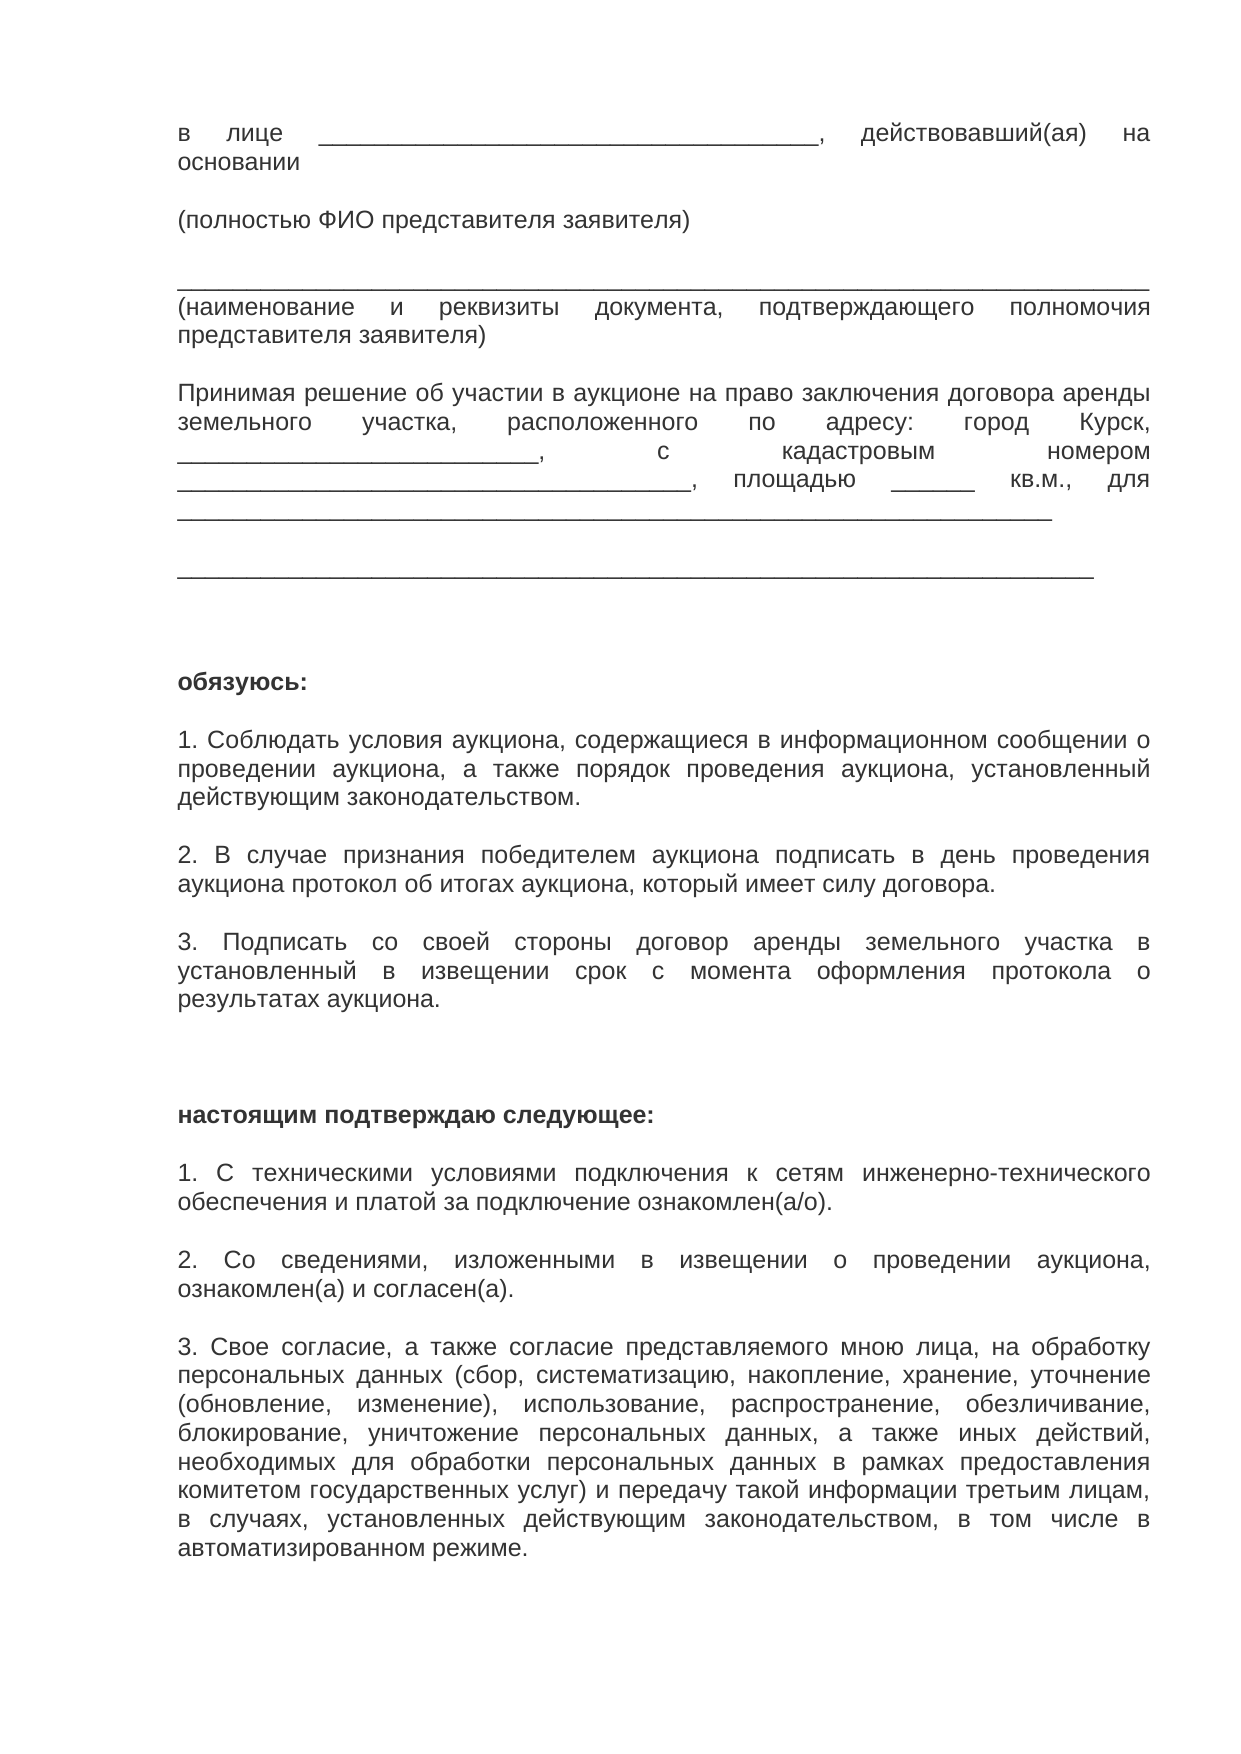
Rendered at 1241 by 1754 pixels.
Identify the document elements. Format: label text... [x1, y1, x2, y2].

text 3. Подписать со своей стороны договор аренды земельного участка в установленный в извещении срок с момента оформления протокола о результатах аукциона. [177, 927, 1152, 1013]
text 1. Соблюдать условия аукциона, содержащиеся в информационном сообщении о проведении аукциона, а также порядок проведения аукциона, установленный действующим законодательством. [177, 725, 1152, 811]
text Принимая решение об участии в аукционе на право заключения договора аренды земельного участка, расположенного по адресу: город Курск, __________________________, с кадастровым номером _____________________________________, площадью ______ кв.м., для _______________________________________________________________ [177, 378, 1152, 522]
text 2. Со сведениями, изложенными в извещении о проведении аукциона, ознакомлен(а) и согласен(а). [177, 1245, 1152, 1302]
text настоящим подтверждаю следующее: [177, 1100, 1152, 1129]
text __________________________________________________________________ [177, 551, 1152, 580]
text ______________________________________________________________________ (наименование и реквизиты документа, подтверждающего полномочия представителя заявителя) [177, 263, 1152, 349]
text 2. В случае признания победителем аукциона подписать в день проведения аукциона протокол об итогах аукциона, который имеет силу договора. [177, 840, 1152, 898]
text 1. С техническими условиями подключения к сетям инженерно-технического обеспечения и платой за подключение ознакомлен(а/о). [177, 1158, 1152, 1216]
text 3. Свое согласие, а также согласие представляемого мною лица, на обработку персональных данных (сбор, систематизацию, накопление, хранение, уточнение (обновление, изменение), использование, распространение, обезличивание, блокирование, уничтожение персональных данных, а также иных действий, необходимых для обработки персональных данных в рамках предоставления комитетом государственных услуг) и передачу такой информации третьим лицам, в случаях, установленных действующим законодательством, в том числе в автоматизированном режиме. [177, 1331, 1152, 1561]
text в лице ____________________________________, действовавший(ая) на основании [177, 118, 1152, 176]
text (полностью ФИО представителя заявителя) [177, 205, 1152, 233]
text обязуюсь: [177, 667, 1152, 696]
